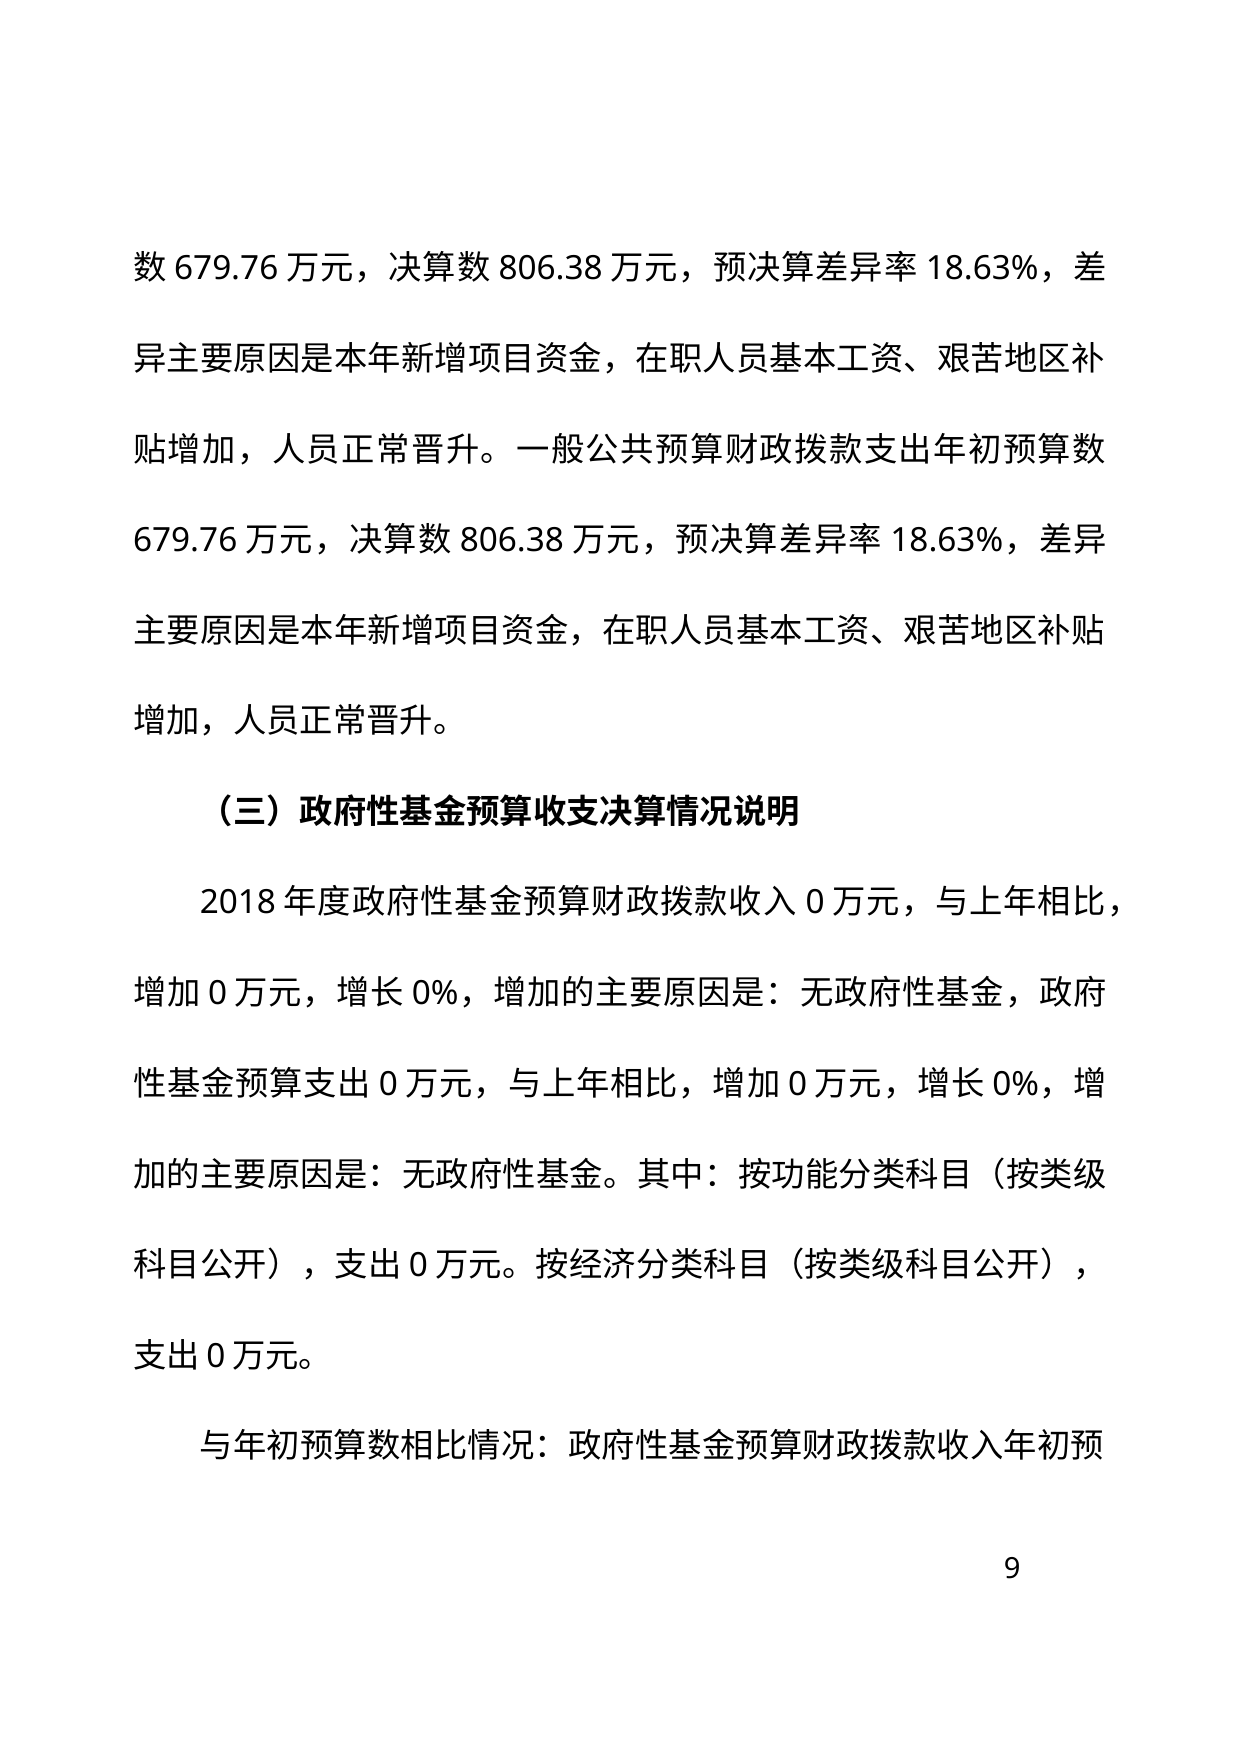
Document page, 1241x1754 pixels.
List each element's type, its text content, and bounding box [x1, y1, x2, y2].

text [133, 220, 1107, 764]
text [133, 1398, 1107, 1489]
text 2018年度政府性基金预算财政拨款收入0万元，与上年相比，增加0万元，增长0%，增加的主要原因是：无政府性基金，政府性基金预算支出0万元，与上年相比，增加0万元，增长0%，增加的主要原因是：无政府性基金。其中：按功能分类科目（按类级科目公开），支出0万元。按经济分类科目（按类级科目公开），支出0万元。 [133, 854, 1107, 1398]
text （三）政府性基金预算收支决算情况说明 [133, 764, 1107, 854]
